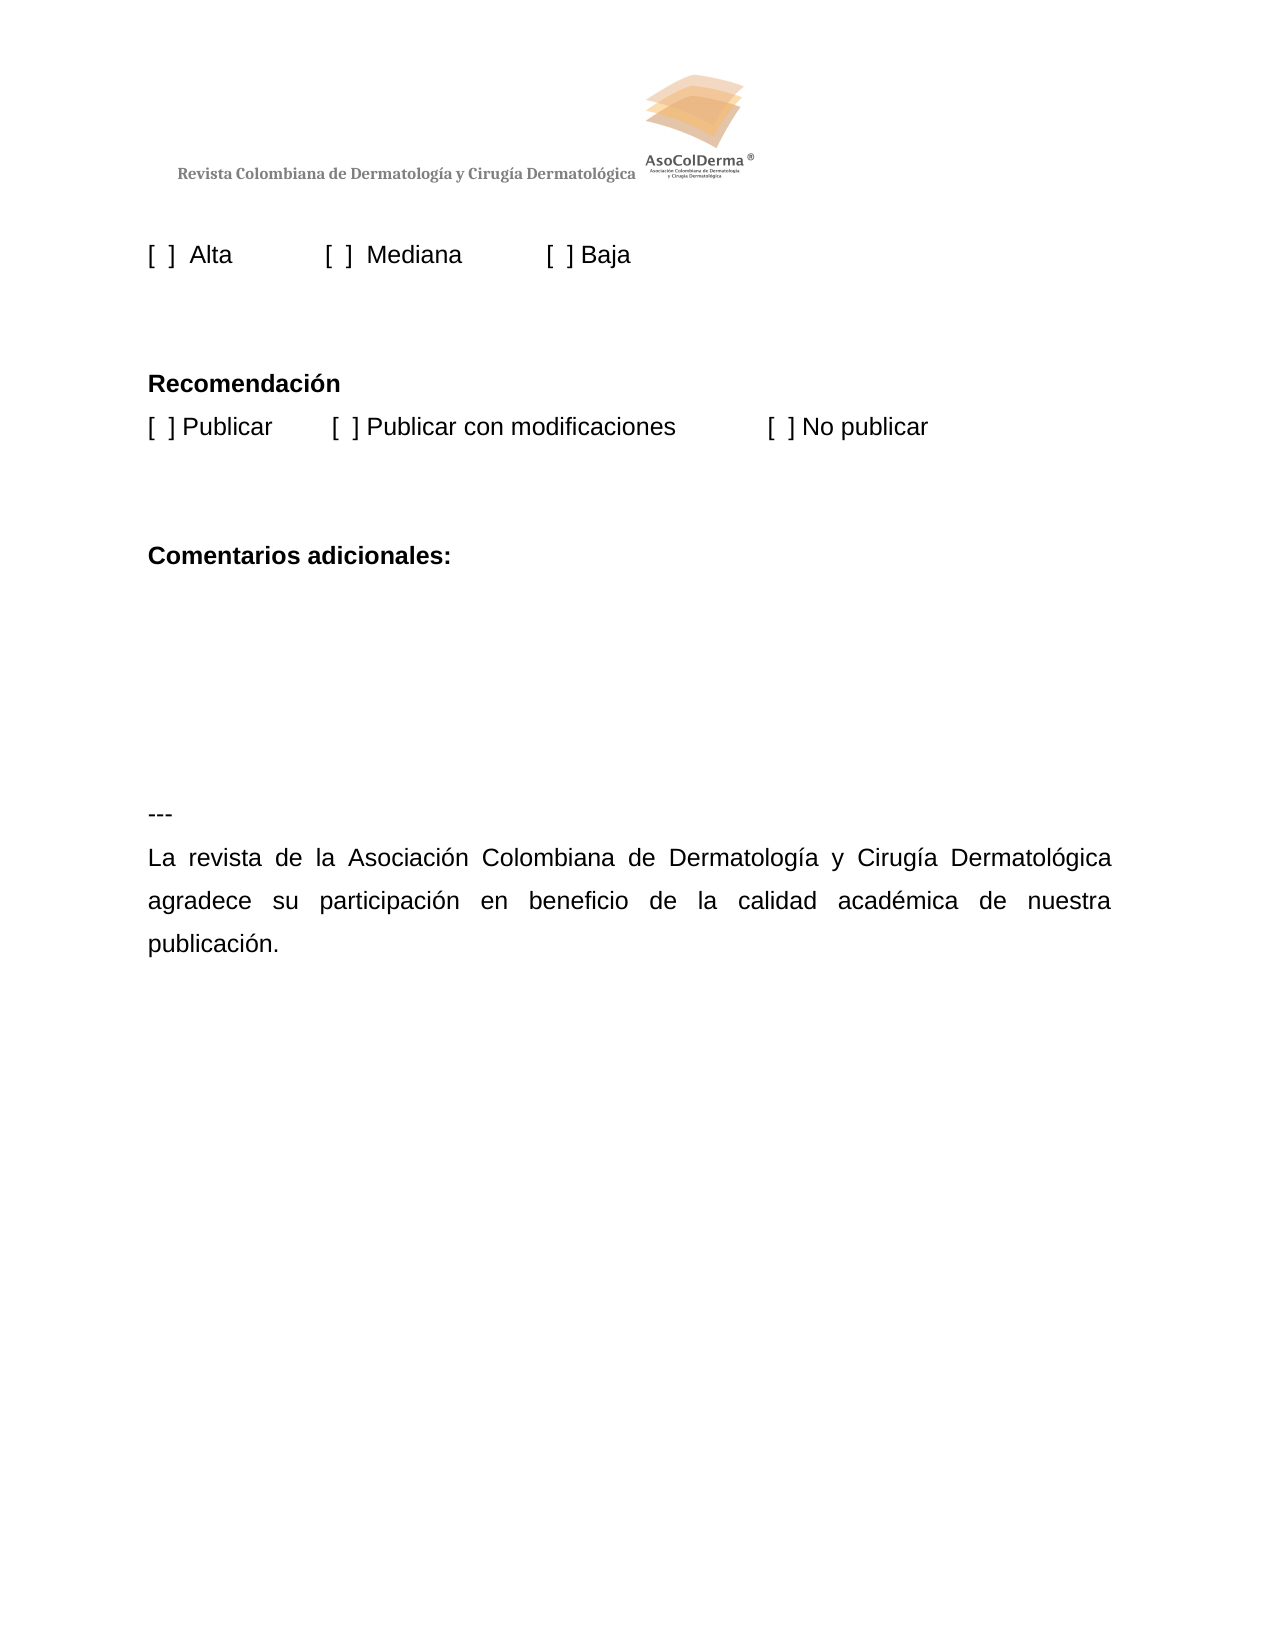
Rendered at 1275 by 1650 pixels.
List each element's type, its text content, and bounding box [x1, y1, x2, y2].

text [ ] Alta [ ] Mediana [ ] Baja [148, 240, 1113, 269]
text --- [148, 799, 1113, 828]
text Comentarios adicionales: [148, 541, 1113, 569]
picture [636, 73, 759, 180]
text [ ] Publicar [ ] Publicar con modificaciones [ ] No publicar [148, 412, 1113, 441]
text La revista de la Asociación Colombiana de Dermatología y Cirugía Dermatológica agradece su participación en beneficio de la calidad académica de nuestra publicación. [148, 842, 1113, 957]
text Recomendación [148, 369, 1113, 398]
